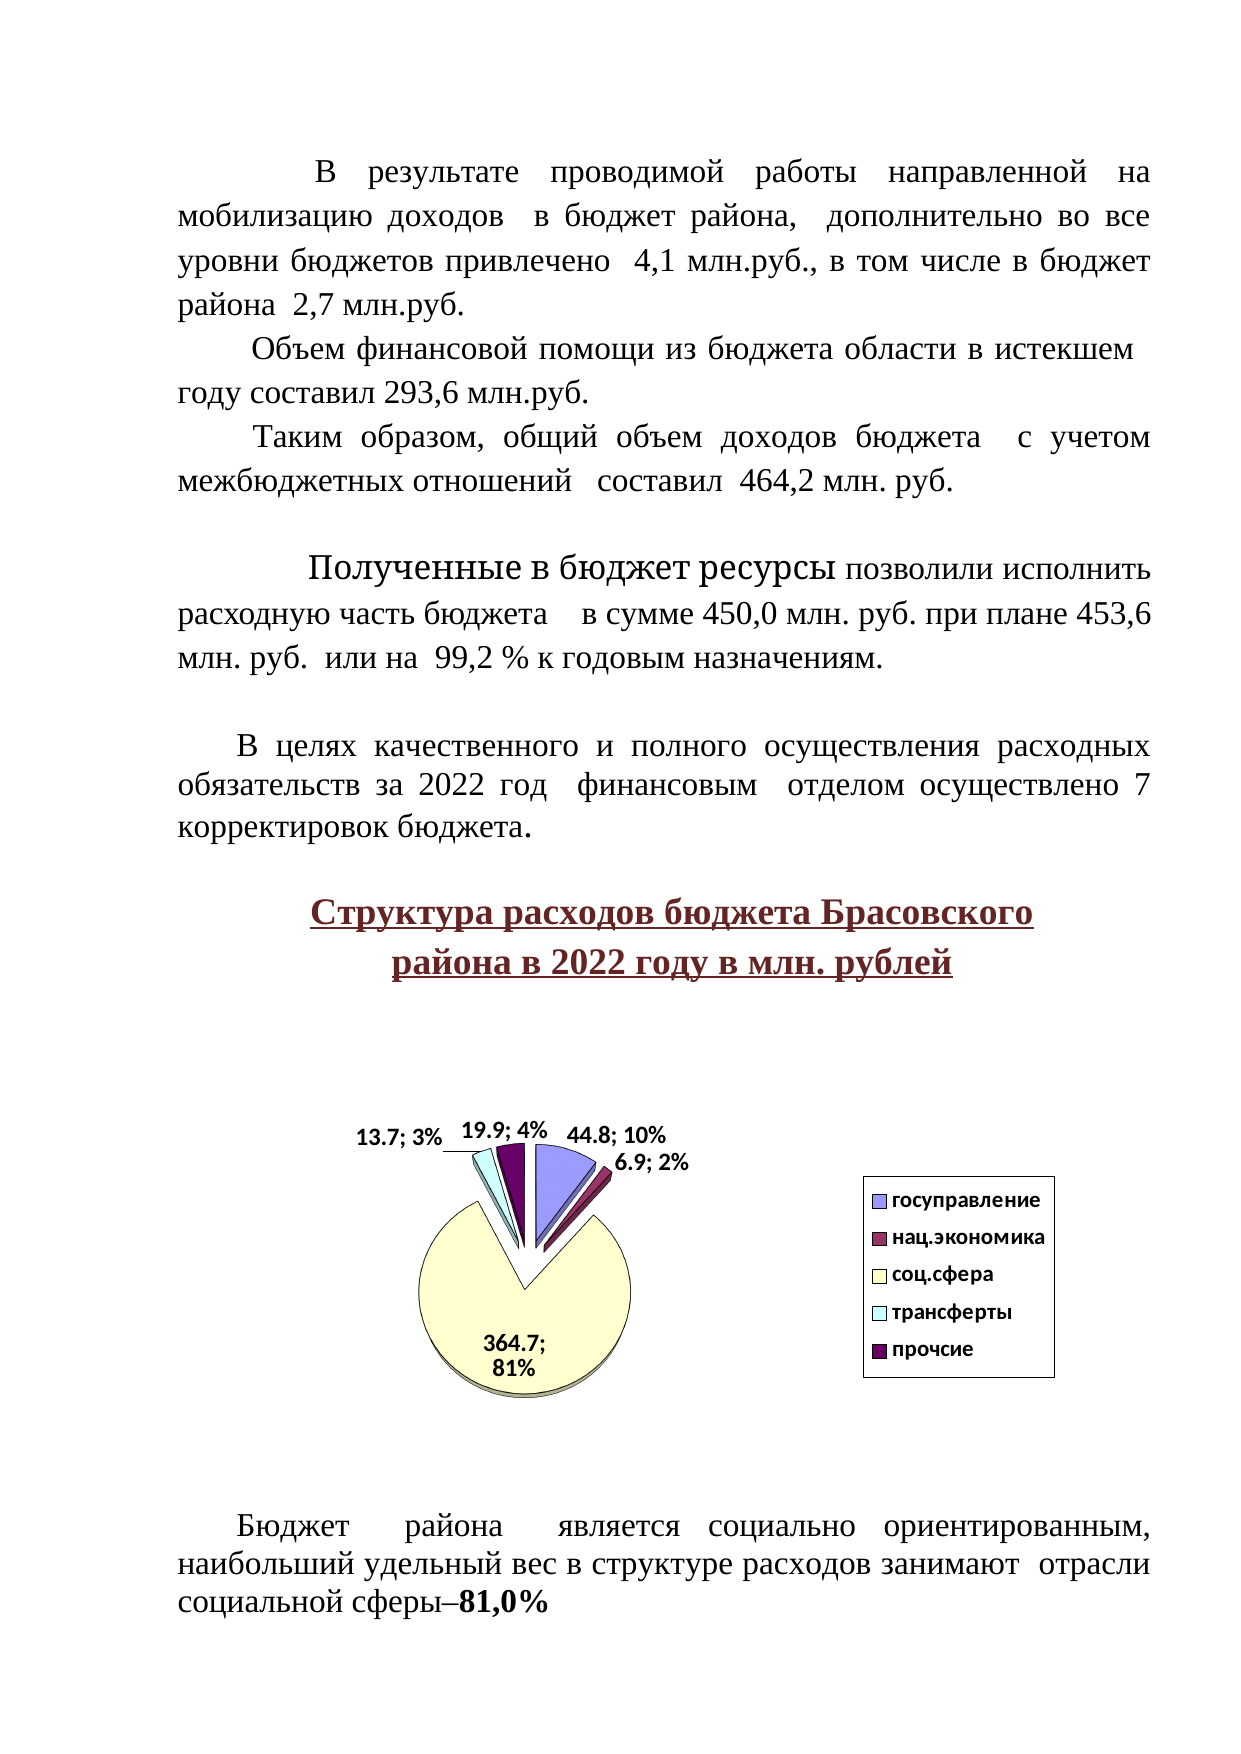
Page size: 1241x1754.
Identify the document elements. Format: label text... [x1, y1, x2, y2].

text Таким образом, общий объем доходов бюджета с учетом межбюджетных отношений составил 464,2 млн. руб. [177, 416, 1152, 498]
text Объем финансовой помощи из бюджета области в истекшем году составил 293,6 млн.руб. [177, 328, 1134, 410]
text Полученные в бюджет ресурсы позволили исполнить расходную часть бюджета в сумме 450,0 млн. руб. при плане 453,6 млн. руб. или на 99,2 % к годовым назначениям. [177, 548, 1152, 676]
text В целях качественного и полного осуществления расходных обязательств за 2022 год финансовым отделом осуществлено 7 корректировок бюджета. [177, 726, 1152, 845]
text В результате проводимой работы направленной на мобилизацию доходов в бюджет района, дополнительно во все уровни бюджетов привлечено 4,1 млн.руб., в том числе в бюджет района 2,7 млн.руб. [177, 152, 1152, 322]
text района в 2022 году в млн. рублей [192, 939, 1152, 982]
text Структура расходов бюджета Брасовского [192, 889, 1152, 933]
text Бюджет района является социально ориентированным, наибольший удельный вес в структуре расходов занимают отрасли социальной сферы–81,0% [177, 1505, 1152, 1620]
